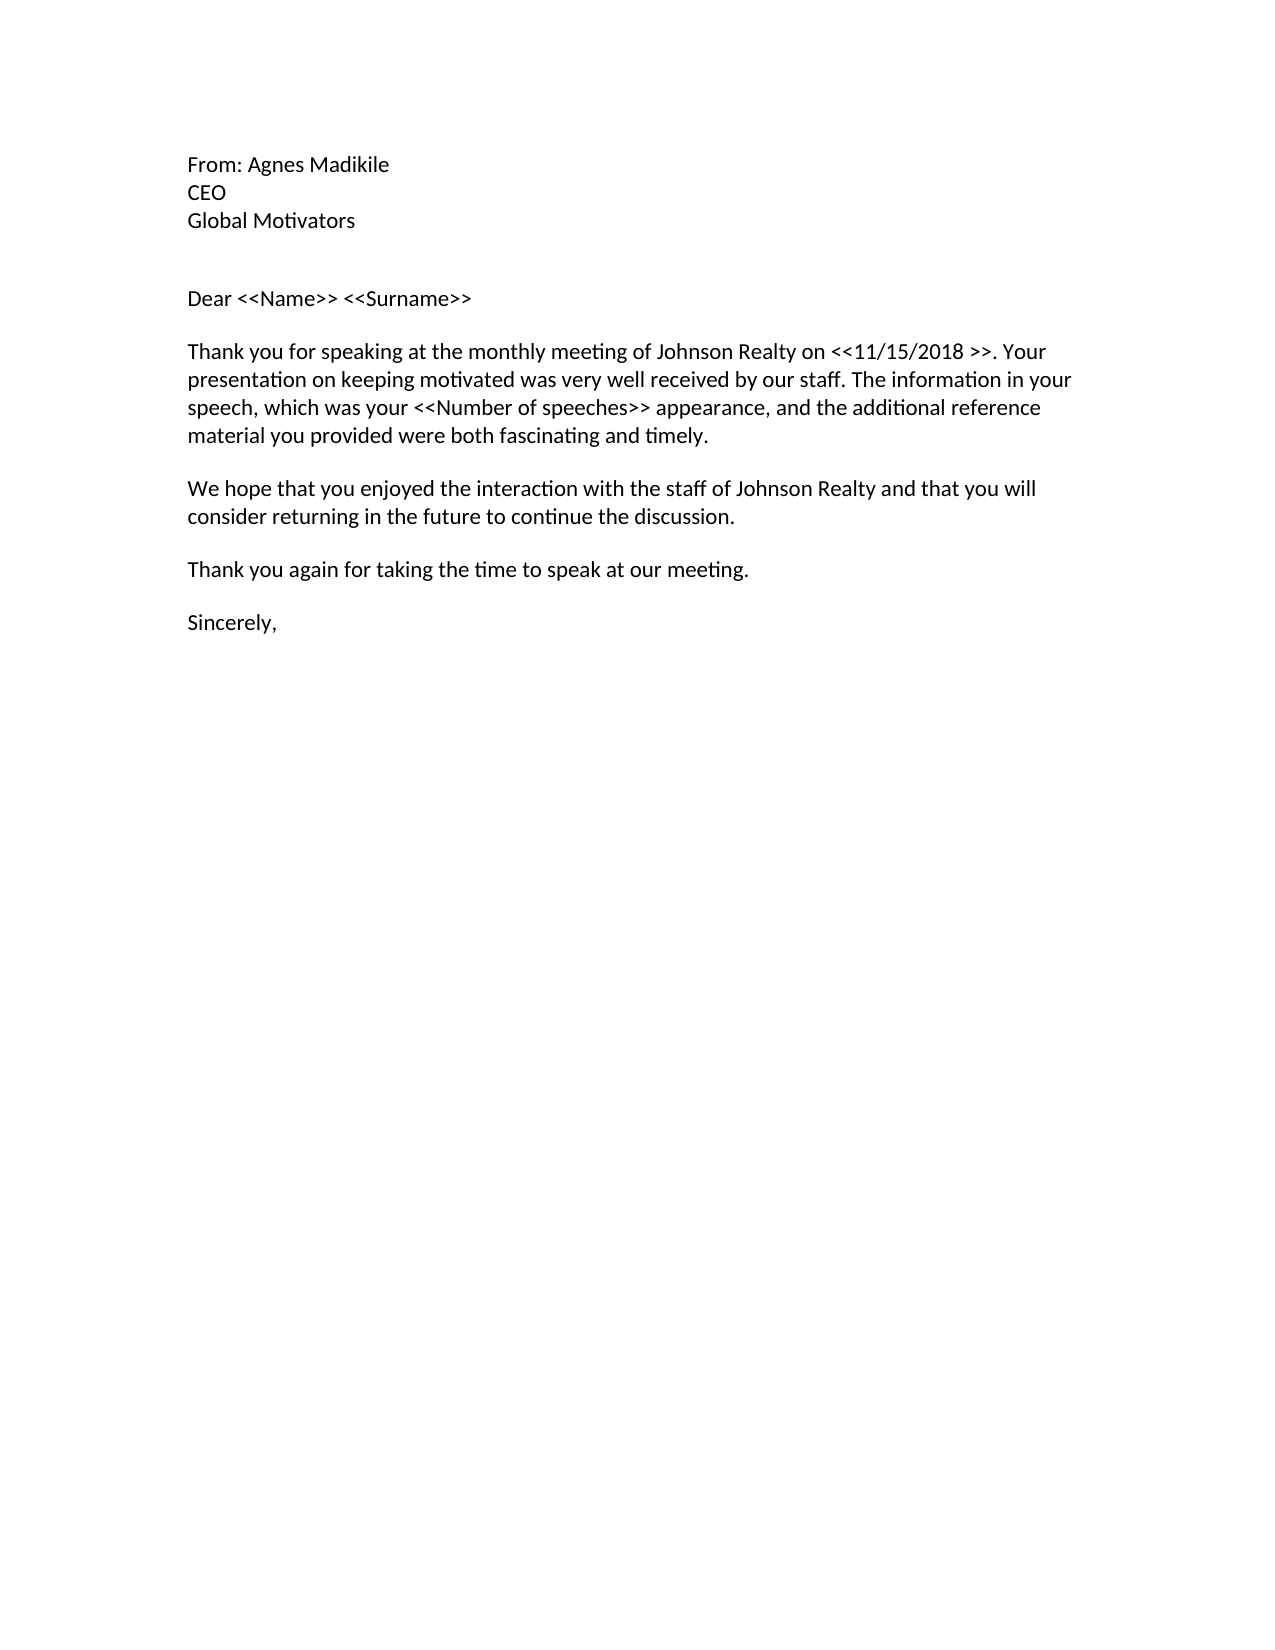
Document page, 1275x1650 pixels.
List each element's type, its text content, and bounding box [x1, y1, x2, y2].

text Dear <<Name>> <<Surname>> [187, 284, 1087, 312]
text From: Agnes Madikile [187, 150, 1087, 178]
text We hope that you enjoyed the interaction with the staff of Johnson Realty and that you will consider returning in the future to continue the discussion. [187, 474, 1087, 530]
text CEO [187, 178, 1087, 206]
text Thank you again for taking the time to speak at our meeting. [187, 555, 1087, 583]
text Thank you for speaking at the monthly meeting of Johnson Realty on <<11/15/2018 >>. Your presentation on keeping motivated was very well received by our staff. The information in your speech, which was your <<Number of speeches>> appearance, and the additional reference material you provided were both fascinating and timely. [187, 337, 1087, 449]
text Sincerely, [187, 608, 1087, 636]
text Global Motivators [187, 206, 1087, 234]
